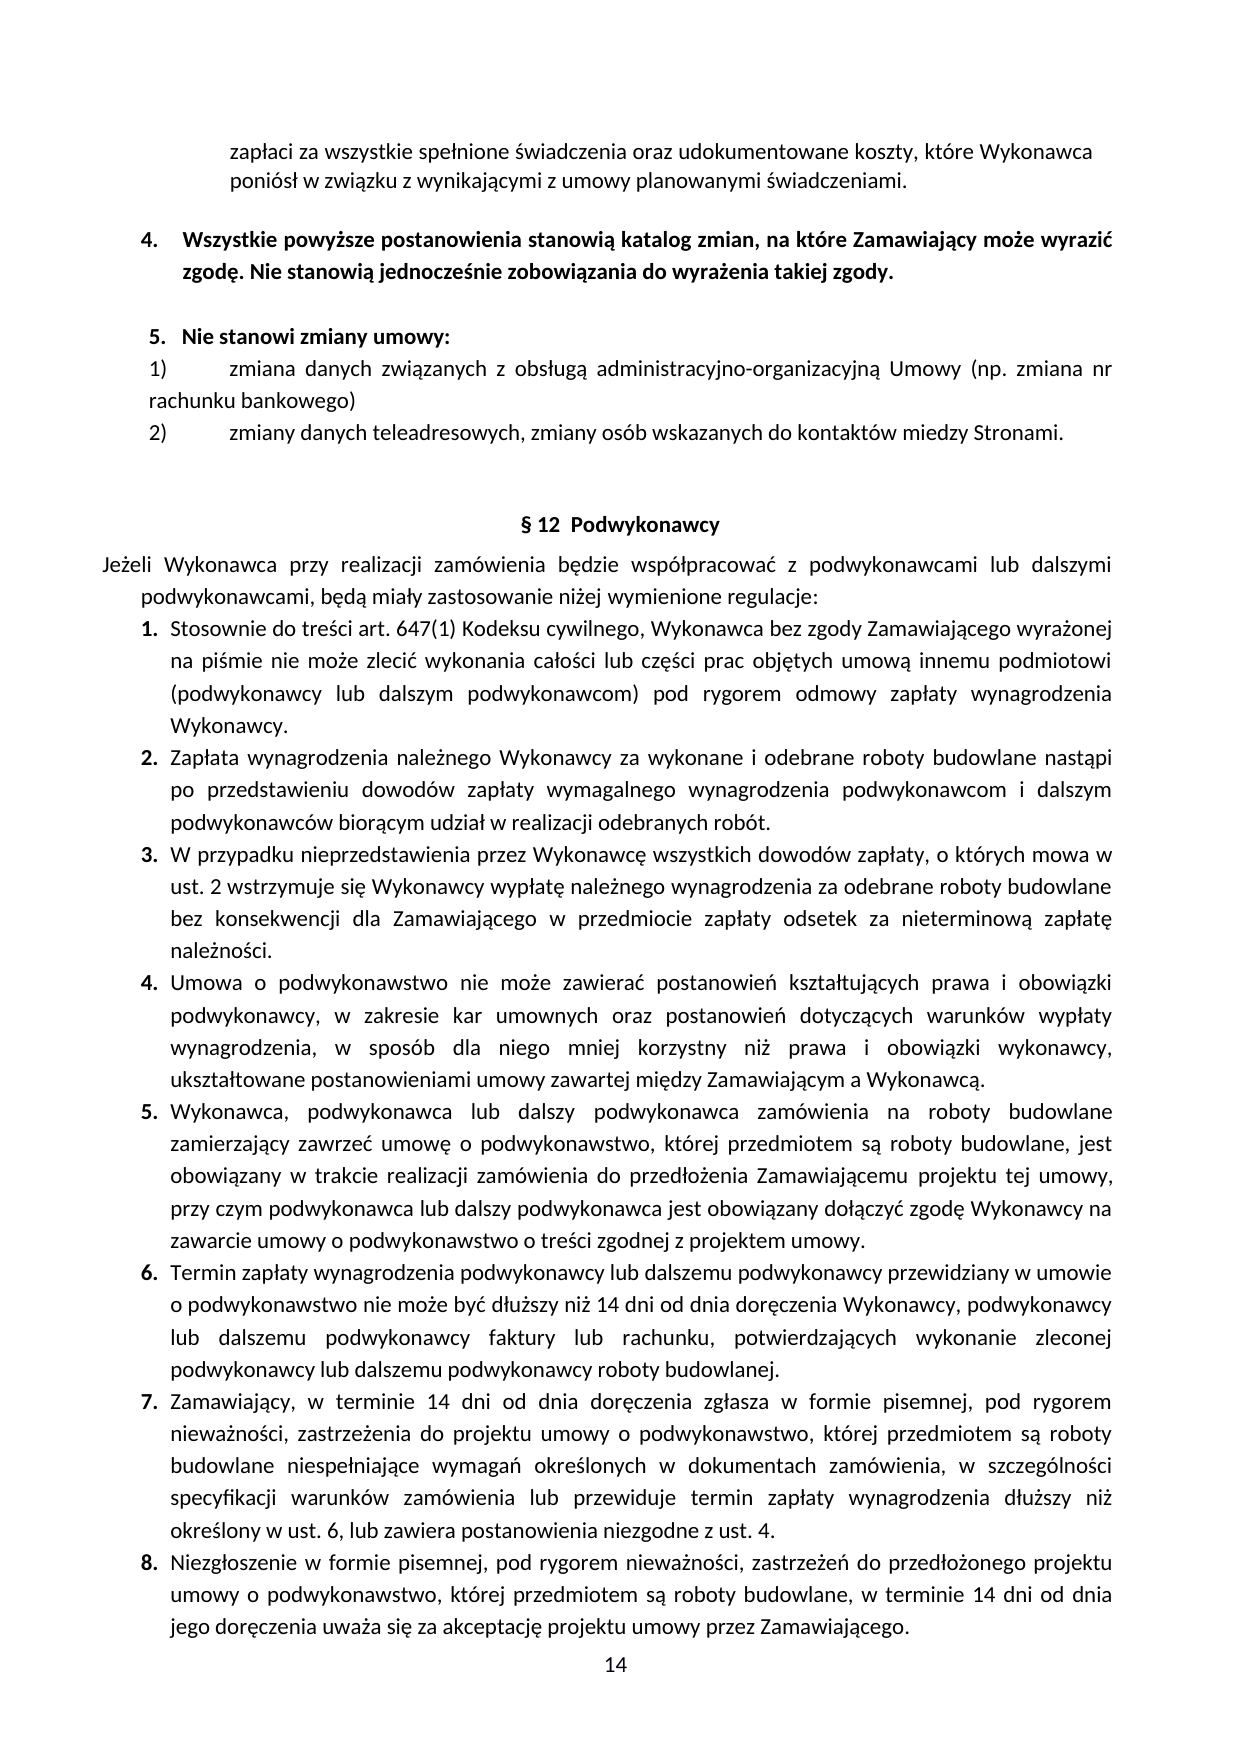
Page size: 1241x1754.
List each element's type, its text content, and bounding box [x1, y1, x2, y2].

list Termin zapłaty wynagrodzenia podwykonawcy lub dalszemu podwykonawcy przewidziany w umowie o podwykonawstwo nie może być dłuższy niż 14 dni od dnia doręczenia Wykonawcy, podwykonawcy lub dalszemu podwykonawcy faktury lub rachunku, potwierdzających wykonanie zleconej podwykonawcy lub dalszemu podwykonawcy roboty budowlanej. [141, 1258, 1114, 1383]
text § 12 Podwykonawcy [134, 510, 1106, 538]
list Zapłata wynagrodzenia należnego Wykonawcy za wykonane i odebrane roboty budowlane nastąpi po przedstawieniu dowodów zapłaty wymagalnego wynagrodzenia podwykonawcom i dalszym podwykonawców biorącym udział w realizacji odebranych robót. [141, 743, 1114, 836]
list Umowa o podwykonawstwo nie może zawierać postanowień kształtujących prawa i obowiązki podwykonawcy, w zakresie kar umownych oraz postanowień dotyczących warunków wypłaty wynagrodzenia, w sposób dla niego mniej korzystny niż prawa i obowiązki wykonawcy, ukształtowane postanowieniami umowy zawartej między Zamawiającym a Wykonawcą. [141, 968, 1114, 1093]
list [192, 137, 1095, 194]
list 2) zmiany danych teleadresowych, zmiany osób wskazanych do kontaktów miedzy Stronami. [148, 418, 1114, 446]
list Zamawiający, w terminie 14 dni od dnia doręczenia zgłasza w formie pisemnej, pod rygorem nieważności, zastrzeżenia do projektu umowy o podwykonawstwo, której przedmiotem są roboty budowlane niespełniające wymagań określonych w dokumentach zamówienia, w szczególności specyfikacji warunków zamówienia lub przewiduje termin zapłaty wynagrodzenia dłuższy niż określony w ust. 6, lub zawiera postanowienia niezgodne z ust. 4. [141, 1387, 1114, 1544]
list Stosownie do treści art. 647(1) Kodeksu cywilnego, Wykonawca bez zgody Zamawiającego wyrażonej na piśmie nie może zlecić wykonania całości lub części prac objętych umową innemu podmiotowi (podwykonawcy lub dalszym podwykonawcom) pod rygorem odmowy zapłaty wynagrodzenia Wykonawcy. [141, 614, 1114, 739]
list Niezgłoszenie w formie pisemnej, pod rygorem nieważności, zastrzeżeń do przedłożonego projektu umowy o podwykonawstwo, której przedmiotem są roboty budowlane, w terminie 14 dni od dnia jego doręczenia uważa się za akceptację projektu umowy przez Zamawiającego. [141, 1548, 1114, 1640]
list Wszystkie powyższe postanowienia stanowią katalog zmian, na które Zamawiający może wyrazić zgodę. Nie stanowią jednocześnie zobowiązania do wyrażenia takiej zgody. [141, 225, 1114, 286]
list 1) zmiana danych związanych z obsługą administracyjno-organizacyjną Umowy (np. zmiana nr rachunku bankowego) [148, 354, 1114, 414]
text Jeżeli Wykonawca przy realizacji zamówienia będzie współpracować z podwykonawcami lub dalszymi podwykonawcami, będą miały zastosowanie niżej wymienione regulacje: [102, 550, 1114, 610]
list W przypadku nieprzedstawienia przez Wykonawcę wszystkich dowodów zapłaty, o których mowa w ust. 2 wstrzymuje się Wykonawcy wypłatę należnego wynagrodzenia za odebrane roboty budowlane bez konsekwencji dla Zamawiającego w przedmiocie zapłaty odsetek za nieterminową zapłatę należności. [141, 840, 1114, 964]
list Wykonawca, podwykonawca lub dalszy podwykonawca zamówienia na roboty budowlane zamierzający zawrzeć umowę o podwykonawstwo, której przedmiotem są roboty budowlane, jest obowiązany w trakcie realizacji zamówienia do przedłożenia Zamawiającemu projektu tej umowy, przy czym podwykonawca lub dalszy podwykonawca jest obowiązany dołączyć zgodę Wykonawcy na zawarcie umowy o podwykonawstwo o treści zgodnej z projektem umowy. [141, 1097, 1114, 1254]
list 5. Nie stanowi zmiany umowy: [148, 322, 1114, 350]
